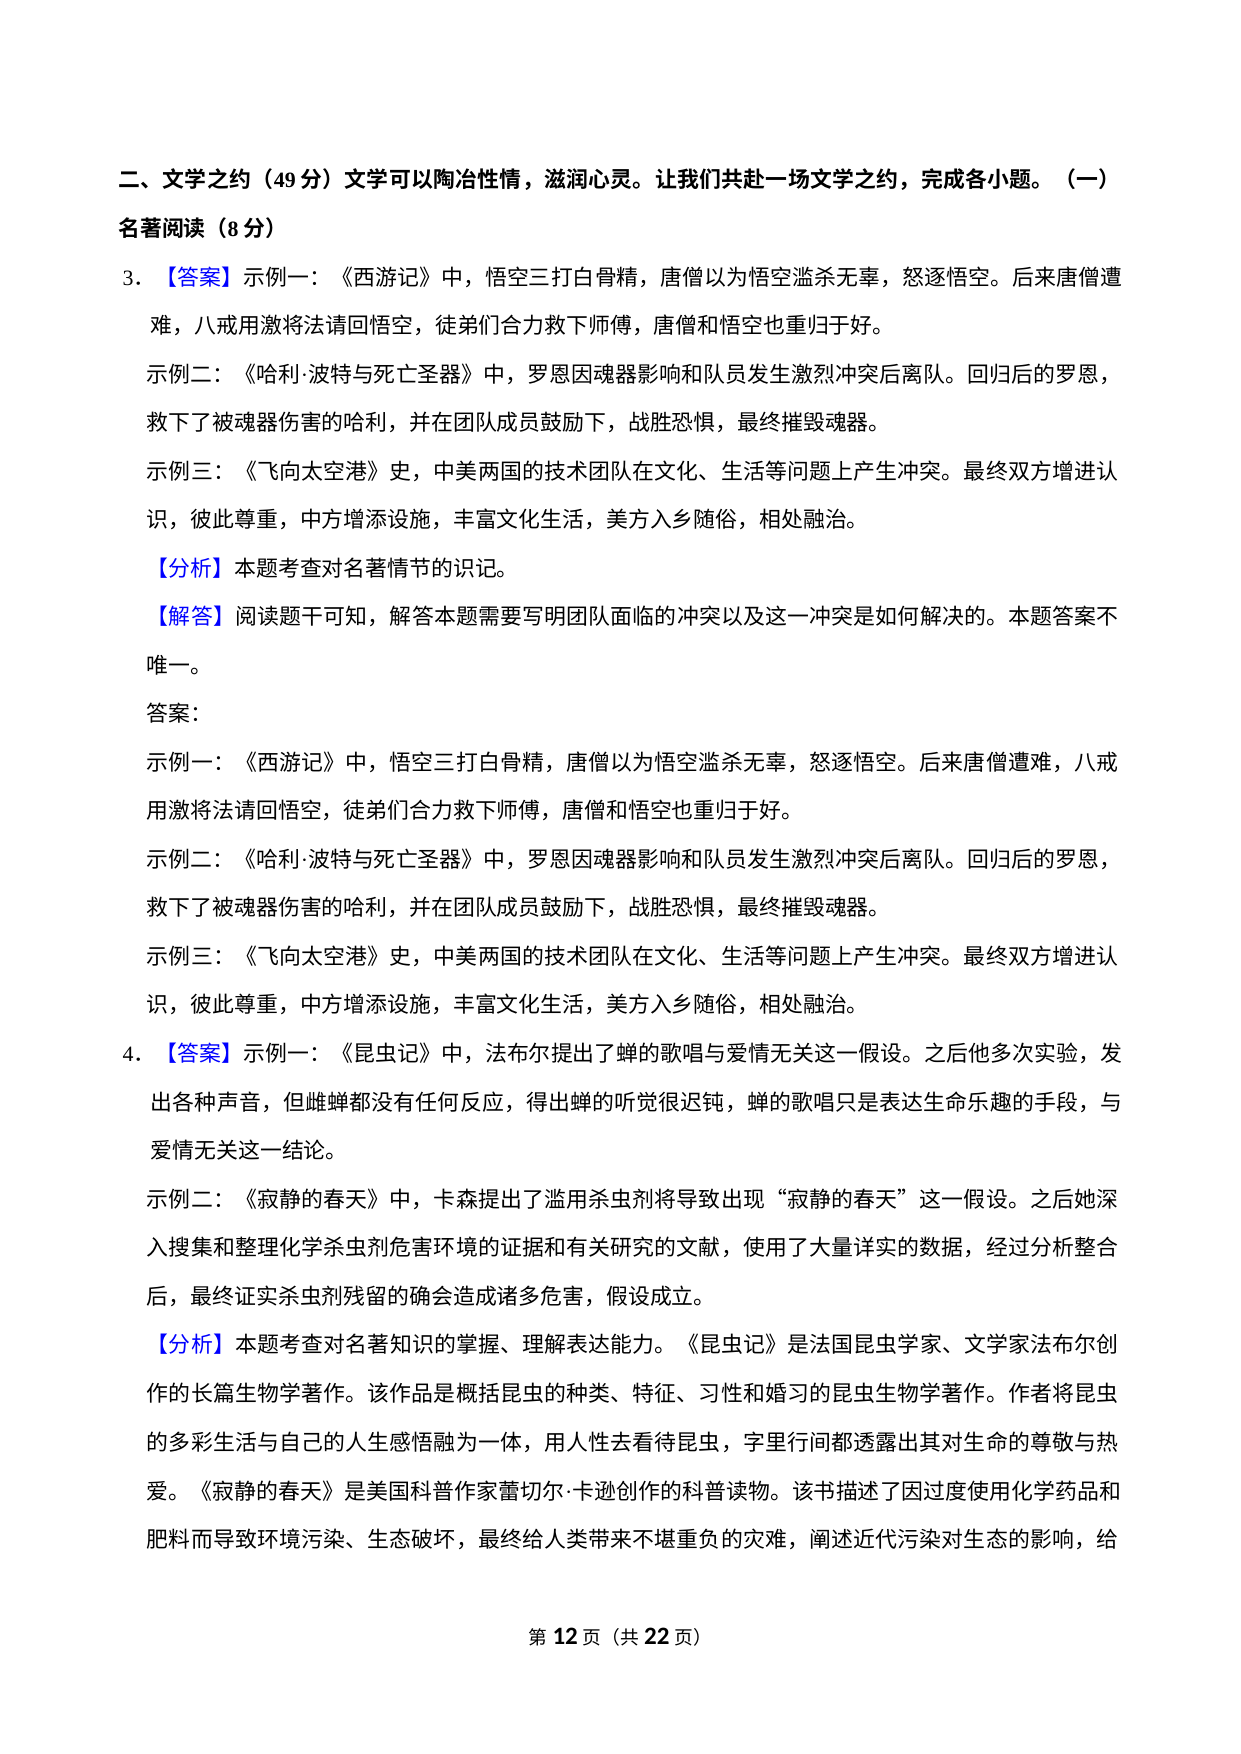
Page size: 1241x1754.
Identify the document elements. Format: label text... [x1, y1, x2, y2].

text 示例二：《寂静的春天》中，卡森提出了滥用杀虫剂将导致出现“寂静的春天”这一假设。之后她深入搜集和整理化学杀虫剂危害环境的证据和有关研究的文献，使用了大量详实的数据，经过分析整合后，最终证实杀虫剂残留的确会造成诸多危害，假设成立。 [147, 1181, 1122, 1311]
text 【解答】阅读题干可知，解答本题需要写明团队面临的冲突以及这一冲突是如何解决的。本题答案不唯一。 [147, 599, 1122, 680]
text 示例三：《飞向太空港》史，中美两国的技术团队在文化、生活等问题上产生冲突。最终双方增进认识，彼此尊重，中方增添设施，丰富文化生活，美方入乡随俗，相处融治。 [147, 453, 1122, 534]
text 示例三：《飞向太空港》史，中美两国的技术团队在文化、生活等问题上产生冲突。最终双方增进认识，彼此尊重，中方增添设施，丰富文化生活，美方入乡随俗，相处融治。 [147, 938, 1122, 1019]
text 【分析】本题考查对名著情节的识记。 [147, 550, 1122, 583]
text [147, 1327, 1122, 1554]
text 3．【答案】示例一：《西游记》中，悟空三打白骨精，唐僧以为悟空滥杀无辜，怒逐悟空。后来唐僧遭难，八戒用激将法请回悟空，徒弟们合力救下师傅，唐僧和悟空也重归于好。 [122, 259, 1122, 340]
text 答案： [147, 696, 1122, 728]
text 示例二：《哈利·波特与死亡圣器》中，罗恩因魂器影响和队员发生激烈冲突后离队。回归后的罗恩，救下了被魂器伤害的哈利，并在团队成员鼓励下，战胜恐惧，最终摧毁魂器。 [147, 356, 1122, 437]
text 二、文学之约（49分）文学可以陶冶性情，滋润心灵。让我们共赴一场文学之约，完成各小题。（一）名著阅读（8分） [118, 162, 1122, 243]
text 示例一：《西游记》中，悟空三打白骨精，唐僧以为悟空滥杀无辜，怒逐悟空。后来唐僧遭难，八戒用激将法请回悟空，徒弟们合力救下师傅，唐僧和悟空也重归于好。 [147, 744, 1122, 825]
text 示例二：《哈利·波特与死亡圣器》中，罗恩因魂器影响和队员发生激烈冲突后离队。回归后的罗恩，救下了被魂器伤害的哈利，并在团队成员鼓励下，战胜恐惧，最终摧毁魂器。 [147, 841, 1122, 922]
text 4．【答案】示例一：《昆虫记》中，法布尔提出了蝉的歌唱与爱情无关这一假设。之后他多次实验，发出各种声音，但雌蝉都没有任何反应，得出蝉的听觉很迟钝，蝉的歌唱只是表达生命乐趣的手段，与爱情无关这一结论。 [122, 1035, 1122, 1165]
